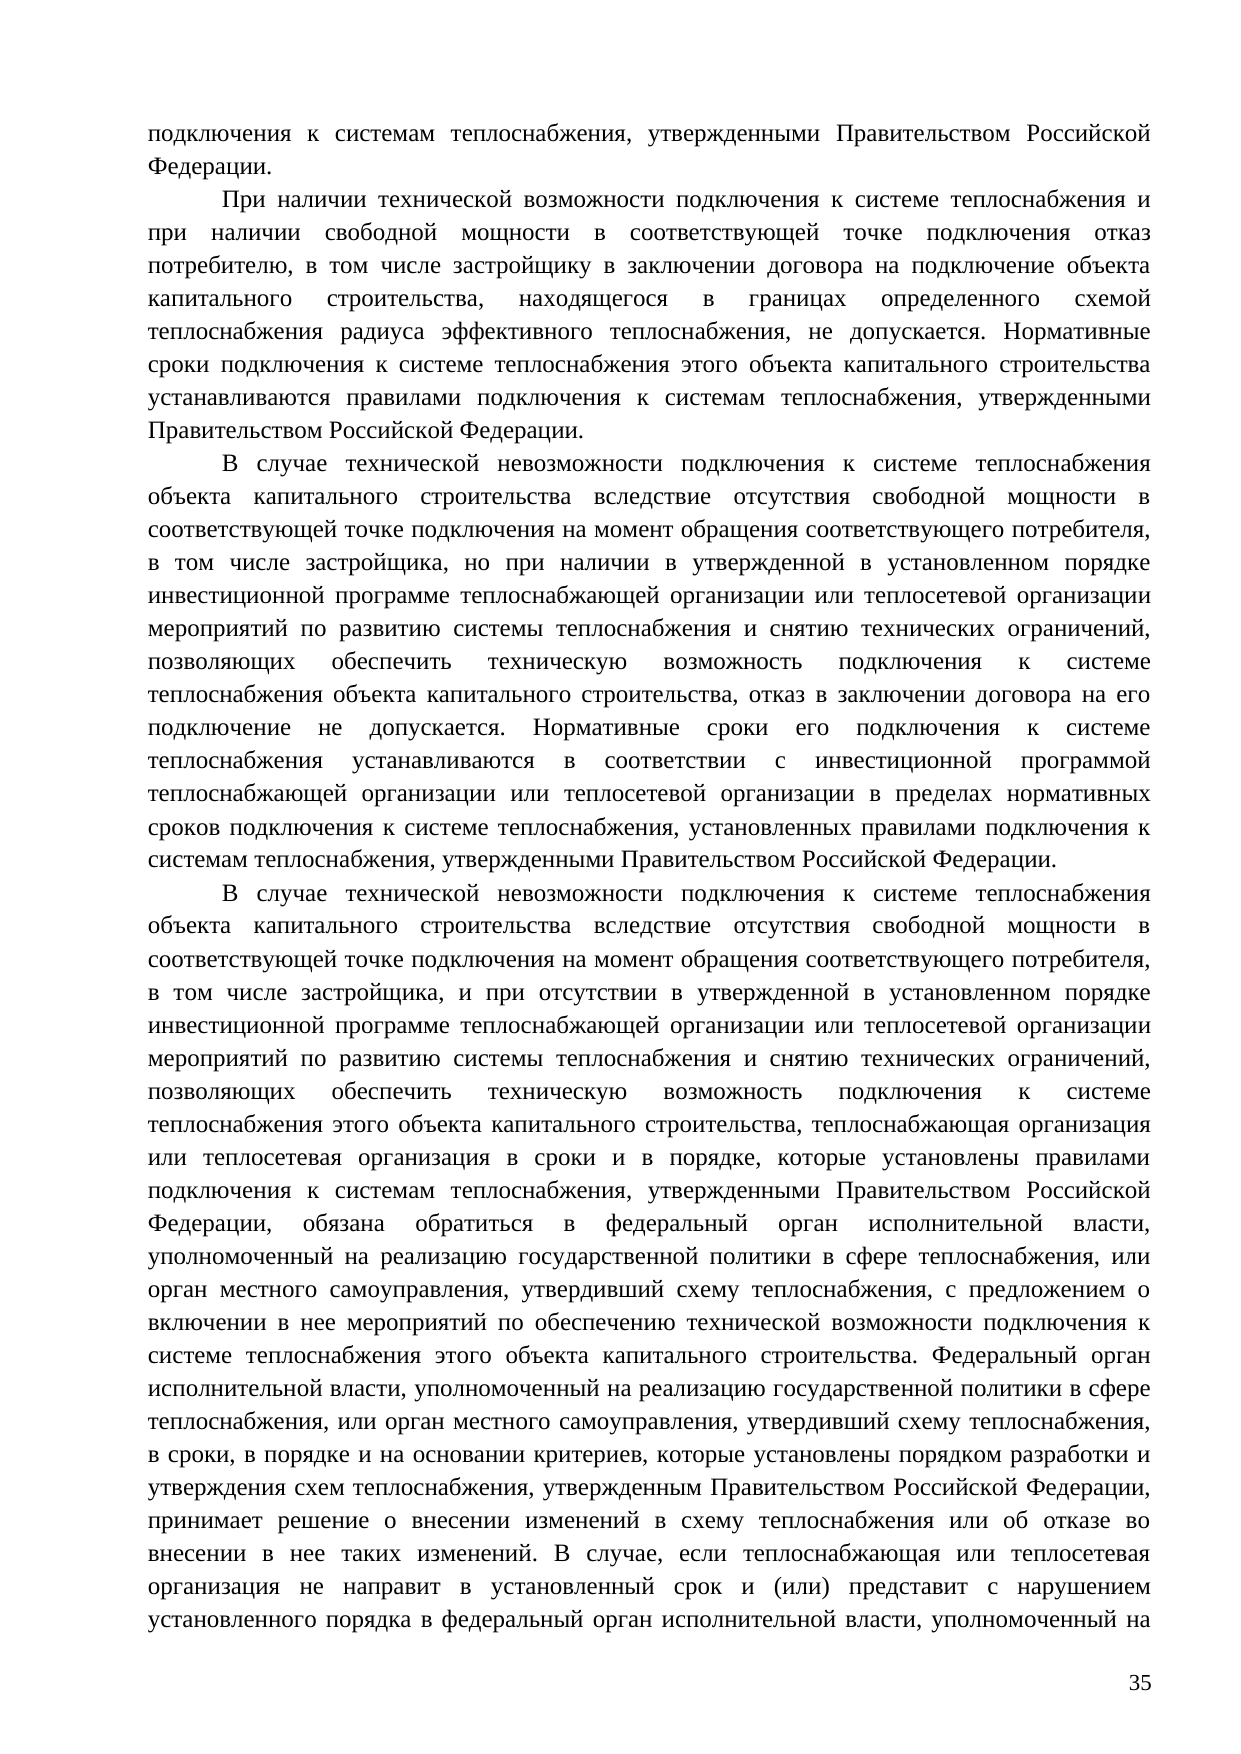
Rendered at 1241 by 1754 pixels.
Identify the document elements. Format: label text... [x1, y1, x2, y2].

text В случае технической невозможности подключения к системе теплоснабжения объекта капитального строительства вследствие отсутствия свободной мощности в соответствующей точке подключения на момент обращения соответствующего потребителя, в том числе застройщика, но при наличии в утвержденной в установленном порядке инвестиционной программе теплоснабжающей организации или теплосетевой организации мероприятий по развитию системы теплоснабжения и снятию технических ограничений, позволяющих обеспечить техническую возможность подключения к системе теплоснабжения объекта капитального строительства, отказ в заключении договора на его подключение не допускается. Нормативные сроки его подключения к системе теплоснабжения устанавливаются в соответствии с инвестиционной программой теплоснабжающей организации или теплосетевой организации в пределах нормативных сроков подключения к системе теплоснабжения, установленных правилами подключения к системам теплоснабжения, утвержденными Правительством Российской Федерации. [148, 448, 1152, 873]
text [148, 118, 1152, 180]
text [148, 878, 1152, 1633]
text При наличии технической возможности подключения к системе теплоснабжения и при наличии свободной мощности в соответствующей точке подключения отказ потребителю, в том числе застройщику в заключении договора на подключение объекта капитального строительства, находящегося в границах определенного схемой теплоснабжения радиуса эффективного теплоснабжения, не допускается. Нормативные сроки подключения к системе теплоснабжения этого объекта капитального строительства устанавливаются правилами подключения к системам теплоснабжения, утвержденными Правительством Российской Федерации. [148, 184, 1152, 444]
